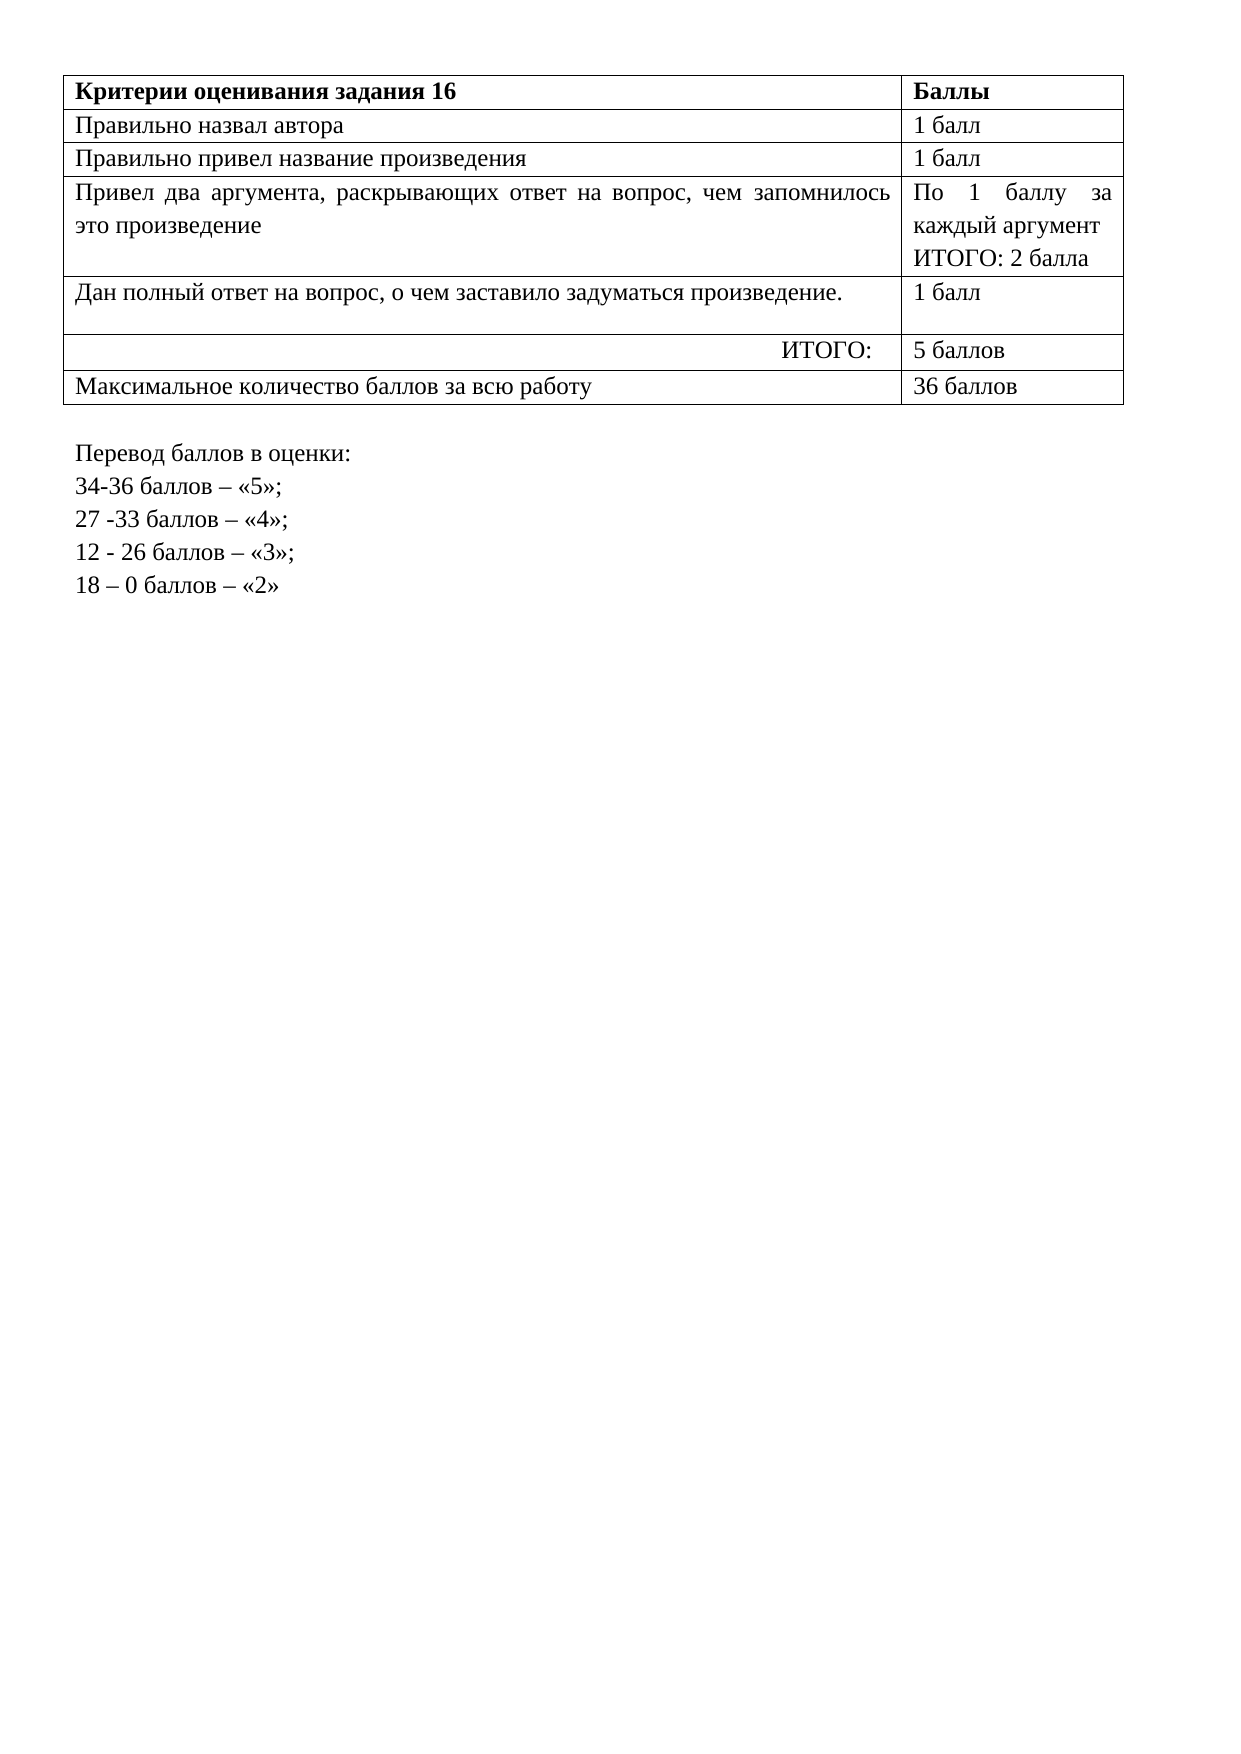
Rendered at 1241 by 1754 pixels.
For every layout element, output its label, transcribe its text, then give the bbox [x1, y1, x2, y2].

table_cell Максимальное количество баллов за всю работу [64, 371, 901, 404]
table_cell Дан полный ответ на вопрос, о чем заставило задуматься произведение. [64, 277, 901, 334]
table_cell Правильно назвал автора [64, 110, 901, 142]
text 34-36 баллов – «5»; [75, 471, 1165, 500]
table_cell Привел два аргумента, раскрывающих ответ на вопрос, чем запомнилось это произведение [64, 177, 901, 276]
text 27 -33 баллов – «4»; [75, 504, 1165, 533]
table_cell Правильно привел название произведения [64, 143, 901, 176]
table_cell 1 балл [902, 143, 1123, 176]
text 18 – 0 баллов – «2» [75, 570, 1165, 599]
table_cell ИТОГО: [64, 335, 901, 370]
table_cell 36 баллов [902, 371, 1123, 404]
table_cell По 1 баллу за каждый аргумент ИТОГО: 2 балла [902, 177, 1123, 276]
table_cell 1 балл [902, 110, 1123, 142]
text Перевод баллов в оценки: [75, 438, 1165, 467]
table_header Критерии оценивания задания 16 [64, 76, 901, 109]
table_cell 5 баллов [902, 335, 1123, 370]
table_cell 1 балл [902, 277, 1123, 334]
table_header Баллы [902, 76, 1123, 109]
text 12 - 26 баллов – «3»; [75, 537, 1165, 566]
